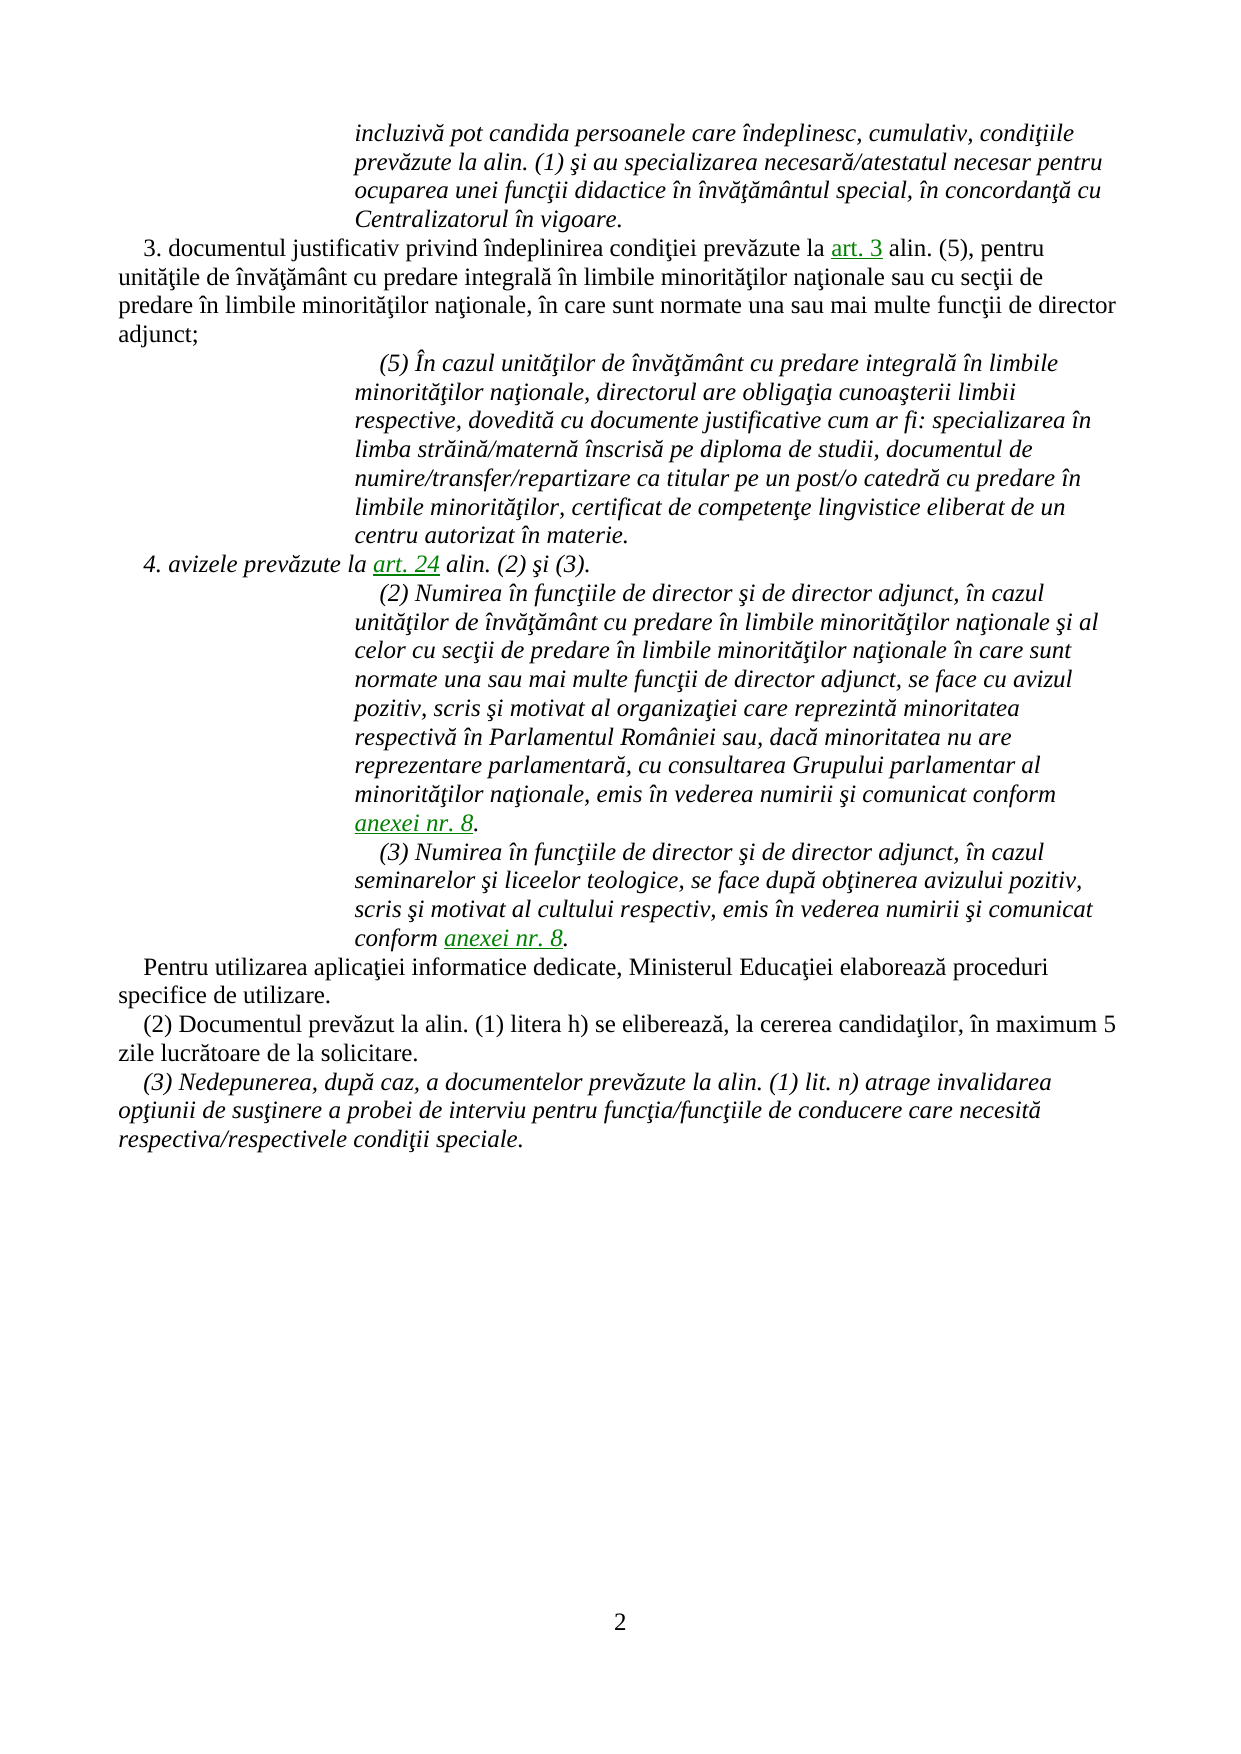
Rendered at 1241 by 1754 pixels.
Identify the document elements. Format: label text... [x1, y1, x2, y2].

text Pentru utilizarea aplicaţiei informatice dedicate, Ministerul Educaţiei elaborează proceduri specifice de utilizare. [118, 952, 1122, 1009]
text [354, 118, 1122, 233]
text (2) Numirea în funcţiile de director şi de director adjunct, în cazul unităţilor de învăţământ cu predare în limbile minorităţilor naţionale şi al celor cu secţii de predare în limbile minorităţilor naţionale în care sunt normate una sau mai multe funcţii de director adjunct, se face cu avizul pozitiv, scris şi motivat al organizaţiei care reprezintă minoritatea respectivă în Parlamentul României sau, dacă minoritatea nu are reprezentare parlamentară, cu consultarea Grupului parlamentar al minorităţilor naţionale, emis în vederea numirii şi comunicat conform anexei nr. 8. [354, 578, 1122, 837]
text (3) Nedepunerea, după caz, a documentelor prevăzute la alin. (1) lit. n) atrage invalidarea opţiunii de susţinere a probei de interviu pentru funcţia/funcţiile de conducere care necesită respectiva/respectivele condiţii speciale. [118, 1067, 1122, 1153]
text (5) În cazul unităţilor de învăţământ cu predare integrală în limbile minorităţilor naţionale, directorul are obligaţia cunoaşterii limbii respective, dovedită cu documente justificative cum ar fi: specializarea în limba străină/maternă înscrisă pe diploma de studii, documentul de numire/transfer/repartizare ca titular pe un post/o catedră cu predare în limbile minorităţilor, certificat de competenţe lingvistice eliberat de un centru autorizat în materie. [354, 348, 1122, 549]
text (3) Numirea în funcţiile de director şi de director adjunct, în cazul seminarelor şi liceelor teologice, se face după obţinerea avizului pozitiv, scris şi motivat al cultului respectiv, emis în vederea numirii şi comunicat conform anexei nr. 8. [354, 837, 1122, 952]
text 3. documentul justificativ privind îndeplinirea condiţiei prevăzute la art. 3 alin. (5), pentru unităţile de învăţământ cu predare integrală în limbile minorităţilor naţionale sau cu secţii de predare în limbile minorităţilor naţionale, în care sunt normate una sau mai multe funcţii de director adjunct; [118, 233, 1122, 348]
text 4. avizele prevăzute la art. 24 alin. (2) şi (3). [118, 549, 1122, 578]
text (2) Documentul prevăzut la alin. (1) litera h) se eliberează, la cererea candidaţilor, în maximum 5 zile lucrătoare de la solicitare. [118, 1009, 1122, 1067]
